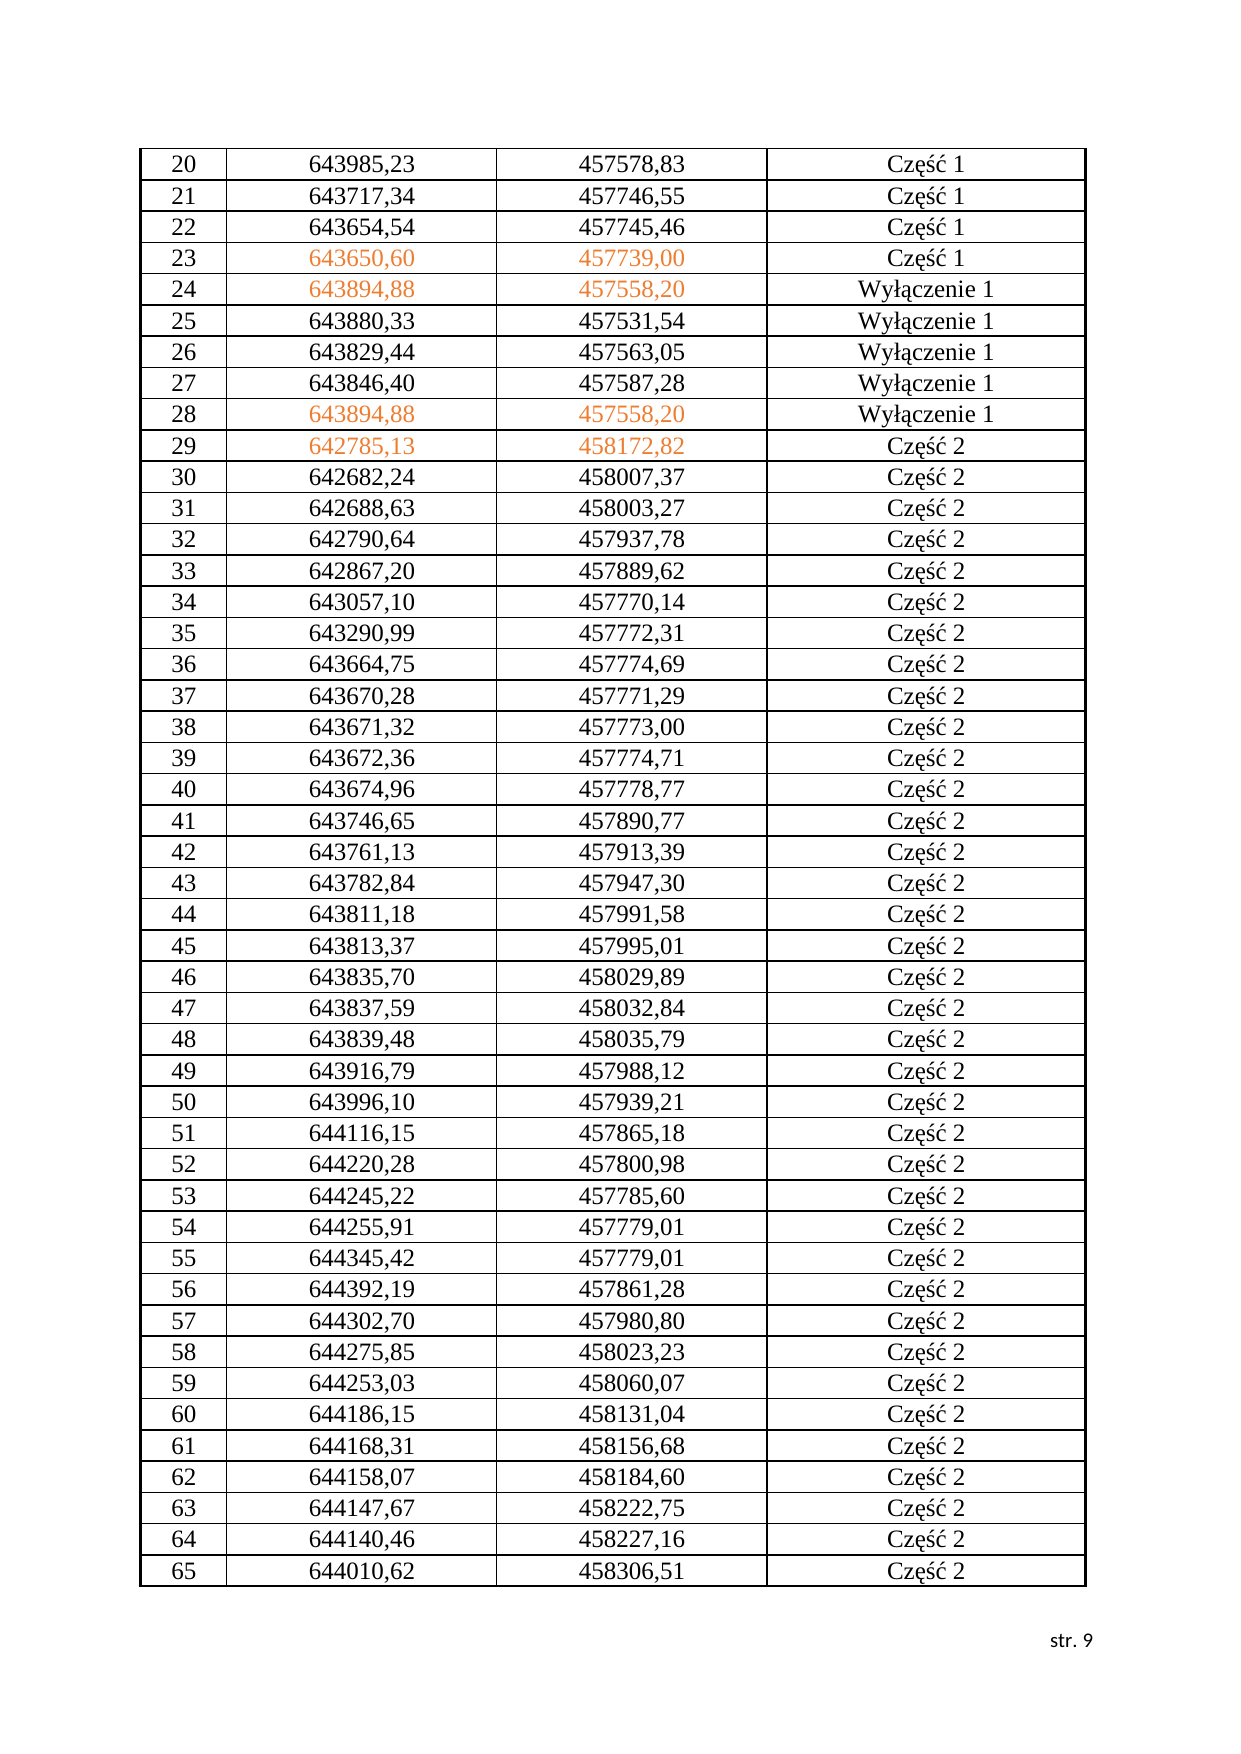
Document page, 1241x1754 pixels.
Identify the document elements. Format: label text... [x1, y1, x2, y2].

table_cell 644010,62 [227, 1556, 496, 1585]
table_cell Część 2 [768, 1431, 1084, 1460]
table_cell 644116,15 [227, 1118, 496, 1148]
table_cell 29 [142, 431, 226, 460]
table_cell 643829,44 [227, 337, 496, 366]
table_cell 58 [142, 1337, 226, 1366]
table_cell 643835,70 [227, 962, 496, 991]
table_cell Część 2 [768, 1118, 1084, 1148]
table_cell 23 [142, 243, 226, 273]
table_cell 643717,34 [227, 181, 496, 210]
table_cell Część 2 [768, 899, 1084, 929]
table_cell 457745,46 [497, 212, 766, 241]
table_cell 457865,18 [497, 1118, 766, 1148]
table_cell 27 [142, 368, 226, 398]
table_cell 457770,14 [497, 587, 766, 616]
table_cell 643880,33 [227, 306, 496, 335]
table_cell 457773,00 [497, 712, 766, 741]
table_cell 20 [142, 149, 226, 179]
table_cell 457947,30 [497, 868, 766, 898]
table_cell 644147,67 [227, 1493, 496, 1523]
table_cell 643670,28 [227, 681, 496, 710]
table_cell Wyłączenie 1 [768, 337, 1084, 366]
table_cell Część 2 [768, 556, 1084, 585]
table_cell 643813,37 [227, 931, 496, 960]
table_cell 642867,20 [227, 556, 496, 585]
table_cell 51 [142, 1118, 226, 1148]
table_cell 457558,20 [497, 274, 766, 304]
table_cell 644158,07 [227, 1462, 496, 1491]
table_cell 642688,63 [227, 493, 496, 523]
table_cell Wyłączenie 1 [768, 274, 1084, 304]
table_cell 457988,12 [497, 1056, 766, 1085]
table_cell 64 [142, 1524, 226, 1554]
table_cell 644245,22 [227, 1181, 496, 1210]
table_cell 25 [142, 306, 226, 335]
table_cell 28 [142, 399, 226, 429]
table_cell Część 2 [768, 1306, 1084, 1335]
table_cell 644253,03 [227, 1368, 496, 1398]
table_cell 40 [142, 774, 226, 804]
table_cell 643664,75 [227, 649, 496, 679]
table_cell 458172,82 [497, 431, 766, 460]
table_cell 63 [142, 1493, 226, 1523]
table_cell Część 2 [768, 774, 1084, 804]
table_cell 458060,07 [497, 1368, 766, 1398]
table_cell Część 2 [768, 1524, 1084, 1554]
table_cell Część 1 [768, 149, 1084, 179]
table_cell 50 [142, 1087, 226, 1116]
table_cell Część 2 [768, 1181, 1084, 1210]
table_cell 643846,40 [227, 368, 496, 398]
table_cell 60 [142, 1399, 226, 1429]
table_cell 457558,20 [497, 399, 766, 429]
table_cell Wyłączenie 1 [768, 306, 1084, 335]
table_cell 457785,60 [497, 1181, 766, 1210]
table_cell 644275,85 [227, 1337, 496, 1366]
table_cell 458222,75 [497, 1493, 766, 1523]
table_cell 32 [142, 524, 226, 554]
table_cell 457779,01 [497, 1243, 766, 1273]
table_cell 43 [142, 868, 226, 898]
table_cell 643761,13 [227, 837, 496, 866]
table_cell 49 [142, 1056, 226, 1085]
table_cell 644220,28 [227, 1149, 496, 1179]
table_cell 37 [142, 681, 226, 710]
table_cell 644140,46 [227, 1524, 496, 1554]
table_cell 457889,62 [497, 556, 766, 585]
table_cell Część 2 [768, 618, 1084, 648]
table_cell 643894,88 [227, 274, 496, 304]
table_cell Część 2 [768, 1337, 1084, 1366]
table_cell 457771,29 [497, 681, 766, 710]
table_cell 22 [142, 212, 226, 241]
table_cell 59 [142, 1368, 226, 1398]
table_cell 457563,05 [497, 337, 766, 366]
table_cell 644345,42 [227, 1243, 496, 1273]
table_cell Część 1 [768, 181, 1084, 210]
table_cell 458156,68 [497, 1431, 766, 1460]
table_cell 643996,10 [227, 1087, 496, 1116]
table_cell 41 [142, 806, 226, 835]
table_cell 65 [142, 1556, 226, 1585]
table_cell 642785,13 [227, 431, 496, 460]
table_cell Część 2 [768, 1274, 1084, 1304]
table_cell Część 2 [768, 1243, 1084, 1273]
table_cell 56 [142, 1274, 226, 1304]
table_cell 36 [142, 649, 226, 679]
table_cell 643674,96 [227, 774, 496, 804]
table_cell 458306,51 [497, 1556, 766, 1585]
table_cell 458029,89 [497, 962, 766, 991]
table_cell 458035,79 [497, 1024, 766, 1054]
table_cell 458003,27 [497, 493, 766, 523]
table_cell 33 [142, 556, 226, 585]
table_cell 38 [142, 712, 226, 741]
table_cell Część 2 [768, 993, 1084, 1023]
table_cell 642790,64 [227, 524, 496, 554]
table_cell 35 [142, 618, 226, 648]
table_cell 643839,48 [227, 1024, 496, 1054]
table_cell Część 2 [768, 743, 1084, 773]
table_cell 45 [142, 931, 226, 960]
table_cell Część 2 [768, 1399, 1084, 1429]
table_cell Część 2 [768, 1462, 1084, 1491]
table_cell 457937,78 [497, 524, 766, 554]
table_cell Część 1 [768, 212, 1084, 241]
table_cell 458184,60 [497, 1462, 766, 1491]
table_cell 457980,80 [497, 1306, 766, 1335]
table_cell 42 [142, 837, 226, 866]
table_cell Część 2 [768, 524, 1084, 554]
table_cell Część 2 [768, 962, 1084, 991]
table_cell 643290,99 [227, 618, 496, 648]
table_cell 644302,70 [227, 1306, 496, 1335]
table_cell 39 [142, 743, 226, 773]
table_cell 47 [142, 993, 226, 1023]
table_cell Część 2 [768, 1087, 1084, 1116]
table_cell Część 2 [768, 493, 1084, 523]
table_cell Część 1 [768, 243, 1084, 273]
table_cell Część 2 [768, 1056, 1084, 1085]
table_cell 643672,36 [227, 743, 496, 773]
table_cell Część 2 [768, 431, 1084, 460]
table_cell 62 [142, 1462, 226, 1491]
table_cell Wyłączenie 1 [768, 399, 1084, 429]
table_cell 457774,71 [497, 743, 766, 773]
table_cell 457890,77 [497, 806, 766, 835]
table_cell 34 [142, 587, 226, 616]
table_cell 55 [142, 1243, 226, 1273]
table_cell Część 2 [768, 868, 1084, 898]
table_cell 643671,32 [227, 712, 496, 741]
table_cell 458007,37 [497, 462, 766, 491]
table_cell 457913,39 [497, 837, 766, 866]
table_cell 44 [142, 899, 226, 929]
table_cell 458131,04 [497, 1399, 766, 1429]
table_cell Część 2 [768, 681, 1084, 710]
table_cell 458227,16 [497, 1524, 766, 1554]
table_cell 26 [142, 337, 226, 366]
table_cell 642682,24 [227, 462, 496, 491]
table_cell 458023,23 [497, 1337, 766, 1366]
table_cell Wyłączenie 1 [768, 368, 1084, 398]
table_cell Część 2 [768, 1024, 1084, 1054]
table_cell 457800,98 [497, 1149, 766, 1179]
table_cell Część 2 [768, 806, 1084, 835]
table_cell Część 2 [768, 1493, 1084, 1523]
table_cell Część 2 [768, 649, 1084, 679]
table_cell 643894,88 [227, 399, 496, 429]
table_cell 457779,01 [497, 1212, 766, 1241]
table_cell Część 2 [768, 1149, 1084, 1179]
table_cell Część 2 [768, 587, 1084, 616]
table_cell Część 2 [768, 1556, 1084, 1585]
table_cell 643654,54 [227, 212, 496, 241]
table_cell 644255,91 [227, 1212, 496, 1241]
table_cell 643811,18 [227, 899, 496, 929]
table_cell Część 2 [768, 1212, 1084, 1241]
table_cell 643782,84 [227, 868, 496, 898]
table_cell 643746,65 [227, 806, 496, 835]
table_cell 21 [142, 181, 226, 210]
table_cell 643985,23 [227, 149, 496, 179]
table_cell 457939,21 [497, 1087, 766, 1116]
table_cell 644392,19 [227, 1274, 496, 1304]
table_cell 457861,28 [497, 1274, 766, 1304]
table_cell 457991,58 [497, 899, 766, 929]
table_cell 643916,79 [227, 1056, 496, 1085]
table_cell 457995,01 [497, 931, 766, 960]
table_cell 457739,00 [497, 243, 766, 273]
table_cell 457778,77 [497, 774, 766, 804]
table_cell 457531,54 [497, 306, 766, 335]
table_cell 643650,60 [227, 243, 496, 273]
table_cell 458032,84 [497, 993, 766, 1023]
table_cell 644168,31 [227, 1431, 496, 1460]
table_cell Część 2 [768, 837, 1084, 866]
table_cell 61 [142, 1431, 226, 1460]
table_cell 457746,55 [497, 181, 766, 210]
table_cell 54 [142, 1212, 226, 1241]
table_cell 644186,15 [227, 1399, 496, 1429]
table_cell 643837,59 [227, 993, 496, 1023]
table_cell 643057,10 [227, 587, 496, 616]
table_cell 52 [142, 1149, 226, 1179]
table_cell 457578,83 [497, 149, 766, 179]
table_cell Część 2 [768, 712, 1084, 741]
table_cell 24 [142, 274, 226, 304]
table_cell 46 [142, 962, 226, 991]
table_cell 53 [142, 1181, 226, 1210]
table_cell 31 [142, 493, 226, 523]
table_cell 457772,31 [497, 618, 766, 648]
table_cell 457587,28 [497, 368, 766, 398]
table_cell Część 2 [768, 1368, 1084, 1398]
table_cell Część 2 [768, 931, 1084, 960]
table_cell 48 [142, 1024, 226, 1054]
table_cell 457774,69 [497, 649, 766, 679]
table_cell Część 2 [768, 462, 1084, 491]
table_cell 30 [142, 462, 226, 491]
table_cell 57 [142, 1306, 226, 1335]
